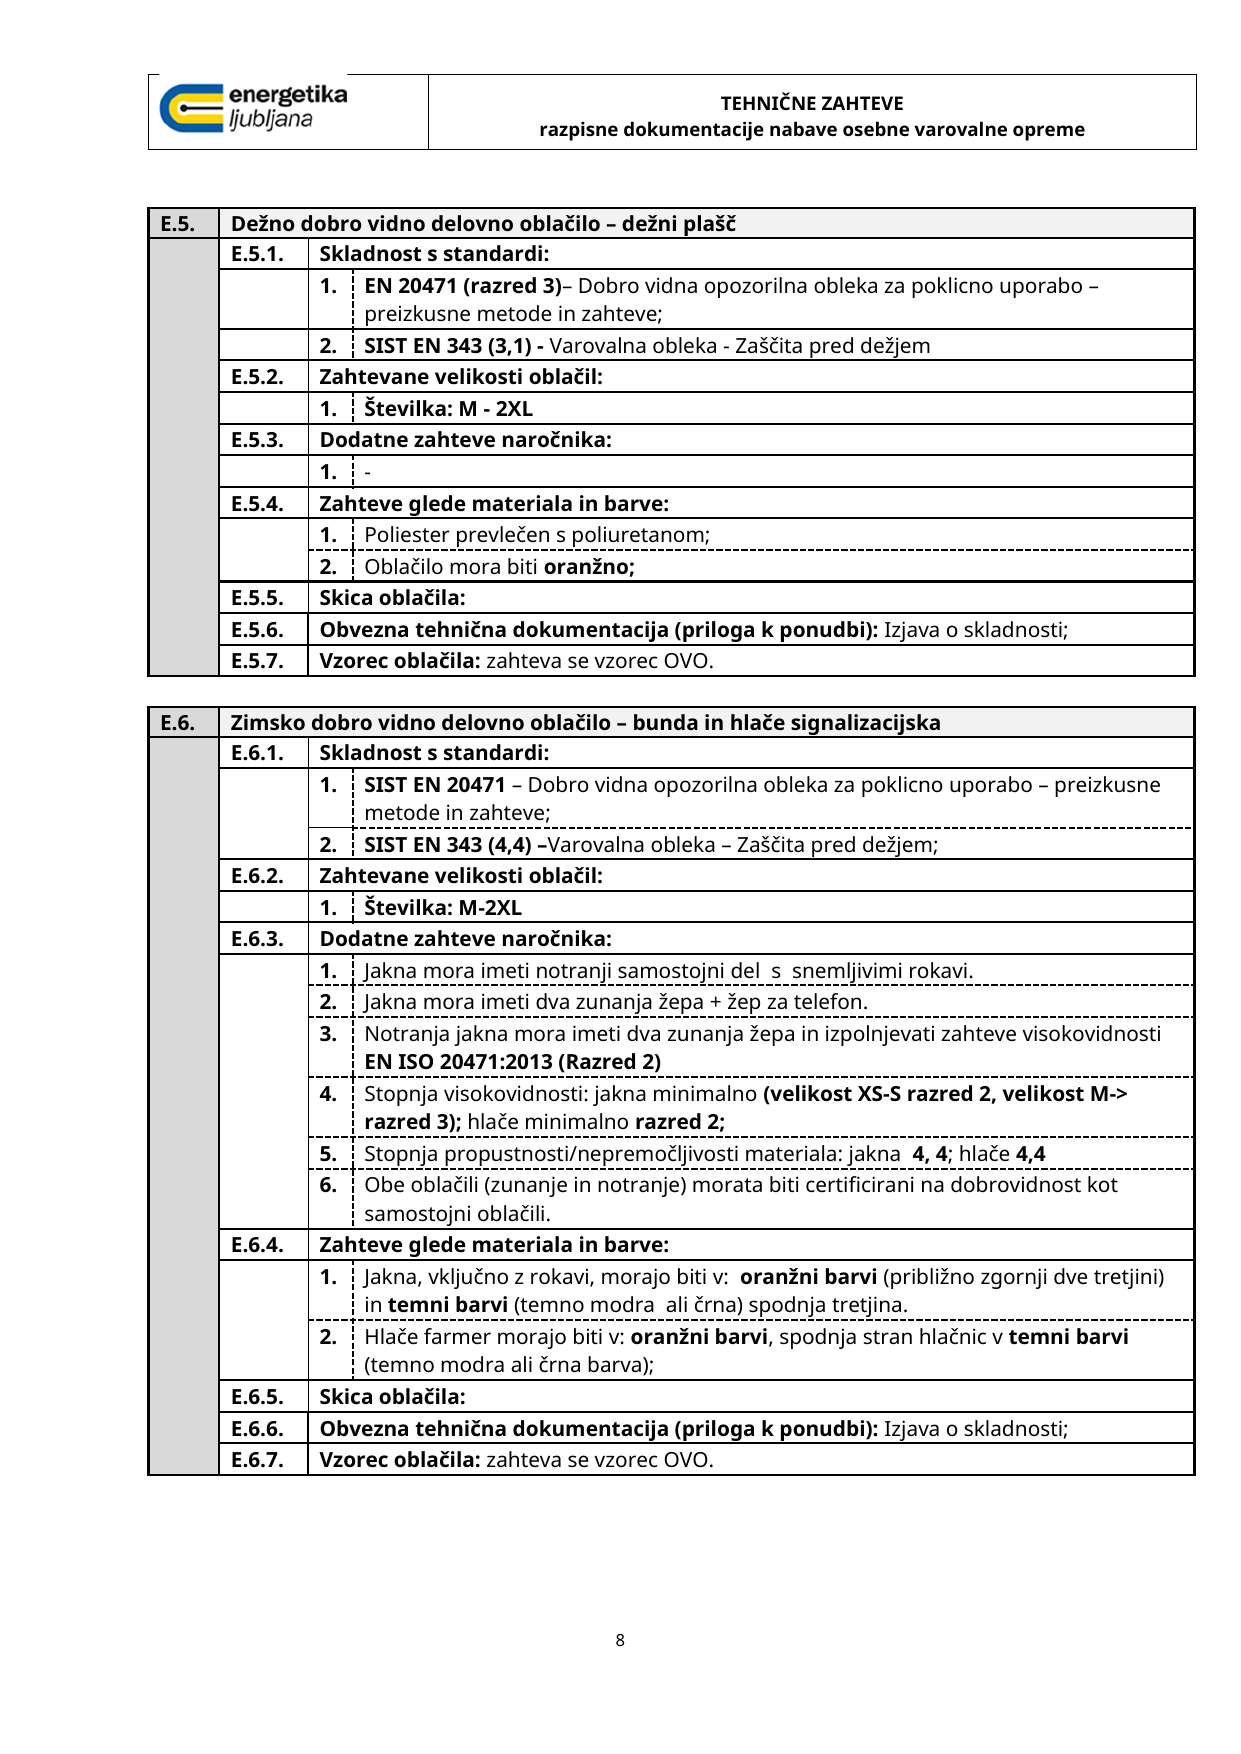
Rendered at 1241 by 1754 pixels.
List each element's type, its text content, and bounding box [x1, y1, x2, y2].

table_header E.5. [150, 209, 218, 237]
table_cell Zahtevane velikosti oblačil: [309, 361, 1193, 391]
table_cell 1. [309, 1261, 353, 1319]
table_cell EN 20471 (razred 3)– Dobro vidna opozorilna obleka za poklicno uporabo – preizkusne metode in zahteve; [353, 270, 1193, 328]
table_cell Skladnost s standardi: [309, 239, 1193, 268]
table_cell Skladnost s standardi: [309, 738, 1193, 767]
table_cell Zahteve glede materiala in barve: [309, 488, 1193, 517]
table_cell Obvezna tehnična dokumentacija (priloga k ponudbi): Izjava o skladnosti; [309, 614, 1193, 643]
table_cell 1. [309, 769, 353, 827]
table_cell Stopnja visokovidnosti: jakna minimalno (velikost XS-S razred 2, velikost M-> razred 3); hlače minimalno razred 2; [353, 1076, 1193, 1136]
table_header E.6. [150, 708, 218, 736]
table_cell E.5.3. [220, 425, 308, 454]
table_cell E.6.7. [220, 1444, 307, 1474]
table_cell [220, 892, 308, 921]
table_cell 2. [309, 984, 353, 1016]
table_cell [220, 769, 308, 858]
table_cell 3. [309, 1016, 353, 1076]
table_cell E.6.5. [220, 1381, 308, 1411]
table_cell Oblačilo mora biti oranžno; [353, 549, 1193, 580]
table_cell E.6.3. [220, 923, 308, 953]
table_cell Skica oblačila: [309, 1381, 1193, 1411]
table_cell Jakna, vključno z rokavi, morajo biti v: oranžni barvi (približno zgornji dve tretjini) in temni barvi (temno modra ali črna) spodnja tretjina. [353, 1261, 1193, 1319]
table_cell Obvezna tehnična dokumentacija (priloga k ponudbi): Izjava o skladnosti; [309, 1413, 1193, 1442]
table_cell E.5.7. [220, 646, 307, 675]
table_cell [220, 955, 308, 1227]
table_cell 1. [309, 456, 353, 486]
table_cell Obe oblačili (zunanje in notranje) morata biti certificirani na dobrovidnost kot samostojni oblačili. [353, 1168, 1193, 1227]
table_cell Skica oblačila: [309, 583, 1193, 612]
table_cell [220, 1261, 308, 1379]
table_cell Številka: M-2XL [353, 892, 1193, 921]
table_cell [220, 270, 308, 328]
table_cell Zahtevane velikosti oblačil: [309, 860, 1193, 890]
table_cell SIST EN 343 (3,1) - Varovalna obleka - Zaščita pred dežjem [353, 330, 1193, 359]
table_cell SIST EN 343 (4,4) –Varovalna obleka – Zaščita pred dežjem; [353, 827, 1193, 858]
table_cell 2. [309, 828, 353, 858]
table_cell Notranja jakna mora imeti dva zunanja žepa in izpolnjevati zahteve visokovidnosti EN ISO 20471:2013 (Razred 2) [353, 1016, 1193, 1076]
table_cell Številka: M - 2XL [353, 393, 1193, 422]
table_cell Poliester prevlečen s poliuretanom; [353, 519, 1193, 549]
table_cell Jakna mora imeti notranji samostojni del s snemljivimi rokavi. [353, 955, 1193, 984]
table_cell 5. [309, 1136, 353, 1167]
table_cell E.5.4. [220, 488, 308, 517]
table_cell [150, 239, 218, 675]
table_cell 4. [309, 1076, 353, 1136]
table_cell 1. [309, 955, 353, 984]
table_cell 6. [309, 1168, 353, 1227]
table_cell 1. [309, 393, 353, 422]
table_cell 2. [309, 1319, 353, 1379]
table_cell Zahteve glede materiala in barve: [309, 1230, 1193, 1259]
table_cell E.5.6. [220, 614, 307, 643]
table_cell E.5.1. [220, 239, 308, 268]
table_cell E.6.1. [220, 738, 308, 767]
table_cell E.6.4. [220, 1230, 308, 1259]
table_cell 2. [309, 549, 353, 580]
table_cell [220, 519, 308, 580]
table_cell 1. [309, 270, 353, 328]
table_header Zimsko dobro vidno delovno oblačilo – bunda in hlače signalizacijska [220, 708, 1193, 736]
table_cell E.5.2. [220, 361, 308, 391]
table_cell E.5.5. [220, 583, 308, 612]
picture [159, 74, 348, 149]
table_cell Dodatne zahteve naročnika: [309, 425, 1193, 454]
table_cell Vzorec oblačila: zahteva se vzorec OVO. [309, 646, 1193, 675]
table_cell Stopnja propustnosti/nepremočljivosti materiala: jakna 4, 4; hlače 4,4 [353, 1136, 1193, 1167]
table_cell Jakna mora imeti dva zunanja žepa + žep za telefon. [353, 984, 1193, 1016]
table_cell 2. [309, 330, 353, 359]
table_cell [220, 393, 308, 422]
table_cell - [353, 456, 1193, 486]
table_cell E.6.2. [220, 860, 308, 890]
table_cell 1. [309, 519, 353, 549]
table_cell [220, 456, 308, 486]
table_cell 1. [309, 892, 353, 921]
table_cell E.6.6. [220, 1413, 307, 1442]
table_cell Hlače farmer morajo biti v: oranžni barvi, spodnja stran hlačnic v temni barvi (temno modra ali črna barva); [353, 1319, 1193, 1379]
table_cell [220, 330, 308, 359]
table_header Dežno dobro vidno delovno oblačilo – dežni plašč [220, 209, 1193, 237]
table_cell SIST EN 20471 – Dobro vidna opozorilna obleka za poklicno uporabo – preizkusne metode in zahteve; [353, 769, 1193, 827]
table_cell Vzorec oblačila: zahteva se vzorec OVO. [309, 1444, 1193, 1474]
table_cell [150, 738, 218, 1474]
table_cell Dodatne zahteve naročnika: [309, 923, 1193, 953]
